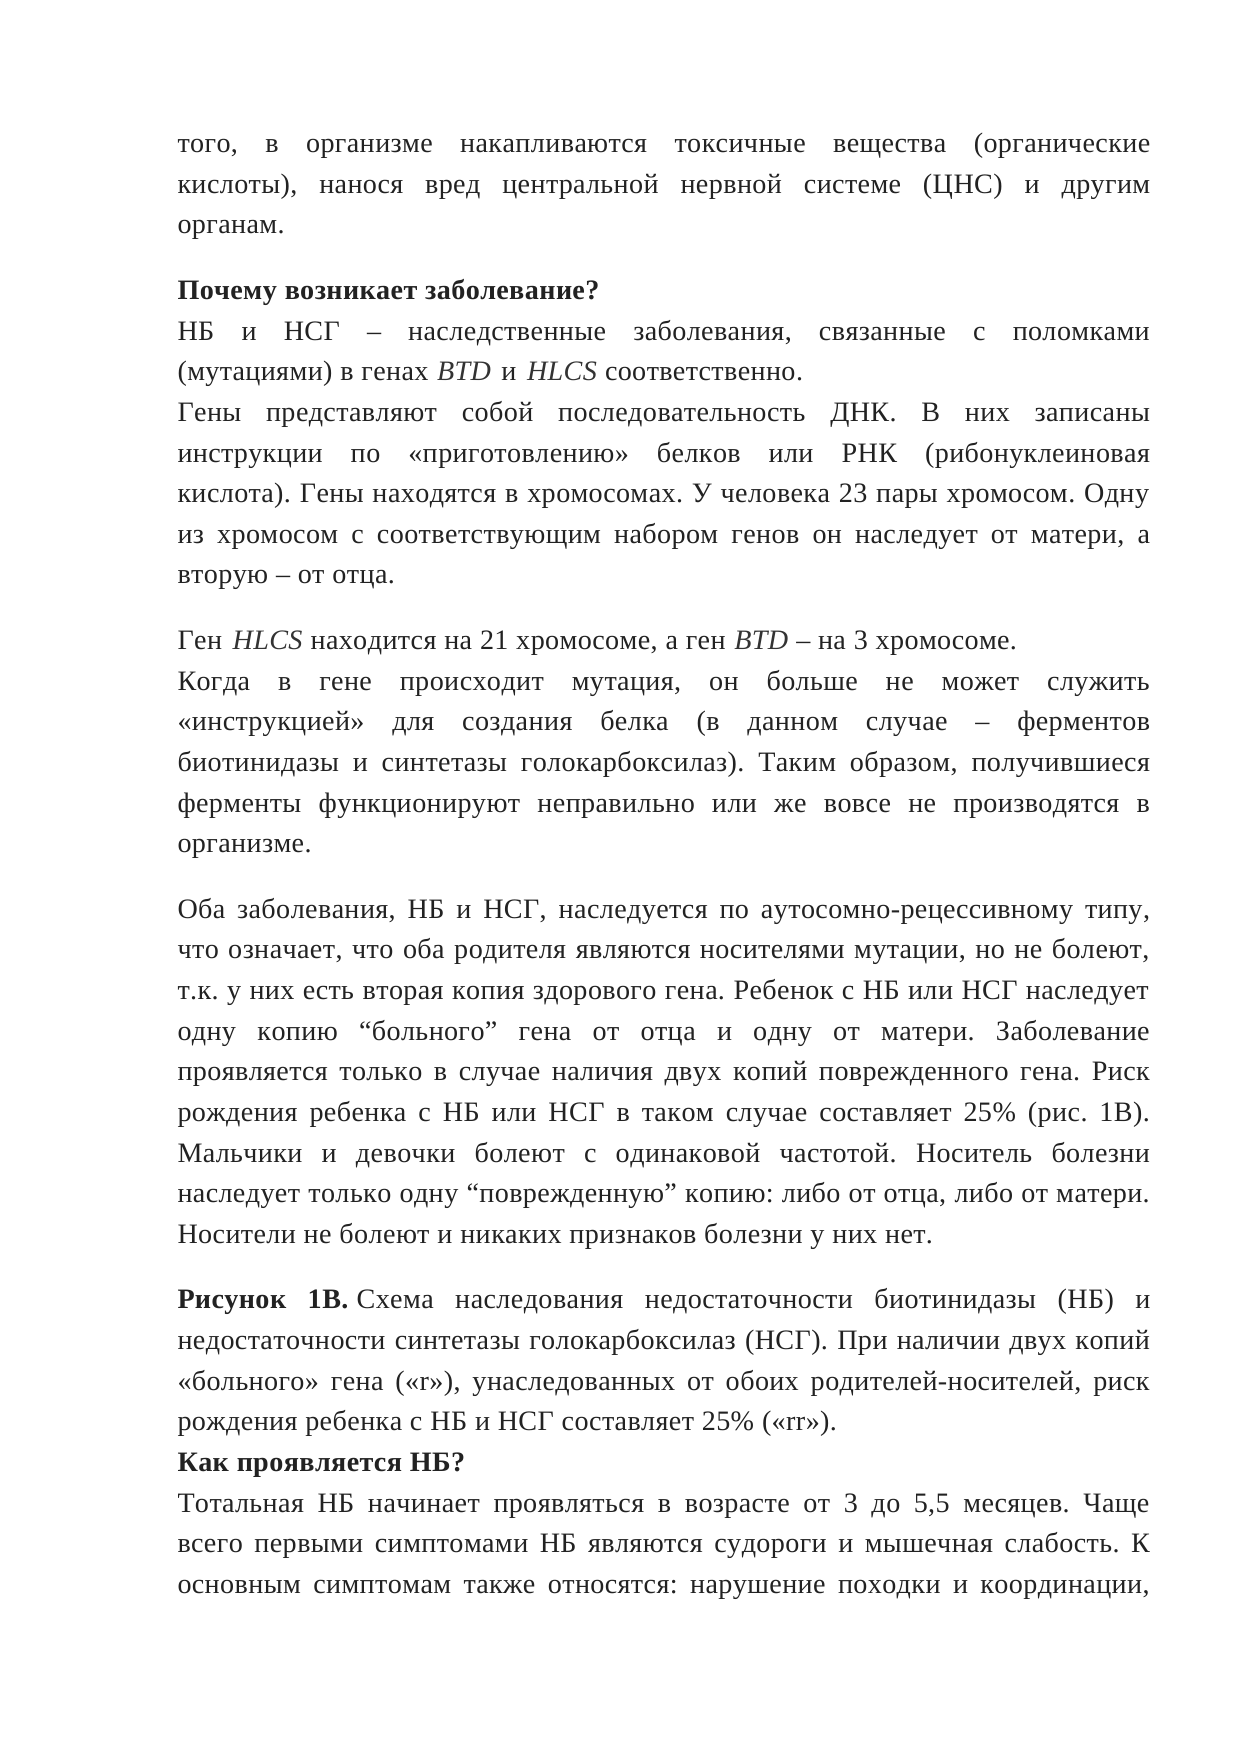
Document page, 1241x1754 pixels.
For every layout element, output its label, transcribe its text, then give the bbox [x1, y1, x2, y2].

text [177, 1477, 1152, 1599]
text Когда в гене происходит мутация, он больше не может служить «инструкцией» для создания белка (в данном случае – ферментов биотинидазы и синтетазы голокарбоксилаз). Таким образом, получившиеся ферменты функционируют неправильно или же вовсе не производятся в организме. [177, 656, 1152, 859]
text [177, 118, 1152, 240]
text Как проявляется НБ? [177, 1437, 1152, 1477]
text Ген HLCS находится на 21 хромосоме, а ген BTD – на 3 хромосоме. [177, 615, 1152, 656]
text Почему возникает заболевание? [177, 265, 1152, 306]
text Гены представляют собой последовательность ДНК. В них записаны инструкции по «приготовлению» белков или РНК (рибонуклеиновая кислота). Гены находятся в хромосомах. У человека 23 пары хромосом. Одну из хромосом с соответствующим набором генов он наследует от матери, а вторую – от отца. [177, 387, 1152, 590]
text НБ и НСГ – наследственные заболевания, связанные с поломками (мутациями) в генах BTD и HLCS соответственно. [177, 306, 1152, 387]
text Оба заболевания, НБ и НСГ, наследуется по аутосомно-рецессивному типу, что означает, что оба родителя являются носителями мутации, но не болеют, т.к. у них есть вторая копия здорового гена. Ребенок с НБ или НСГ наследует одну копию “больного” гена от отца и одну от матери. Заболевание проявляется только в случае наличия двух копий поврежденного гена. Риск рождения ребенка с НБ или НСГ в таком случае составляет 25% (рис. 1В). Мальчики и девочки болеют с одинаковой частотой. Носитель болезни наследует только одну “поврежденную” копию: либо от отца, либо от матери. Носители не болеют и никаких признаков болезни у них нет. [177, 884, 1152, 1249]
text Рисунок 1В. Схема наследования недостаточности биотинидазы (НБ) и недостаточности синтетазы голокарбоксилаз (НСГ). При наличии двух копий «больного» гена («r»), унаследованных от обоих родителей-носителей, риск рождения ребенка с НБ и НСГ составляет 25% («rr»). [177, 1274, 1152, 1437]
